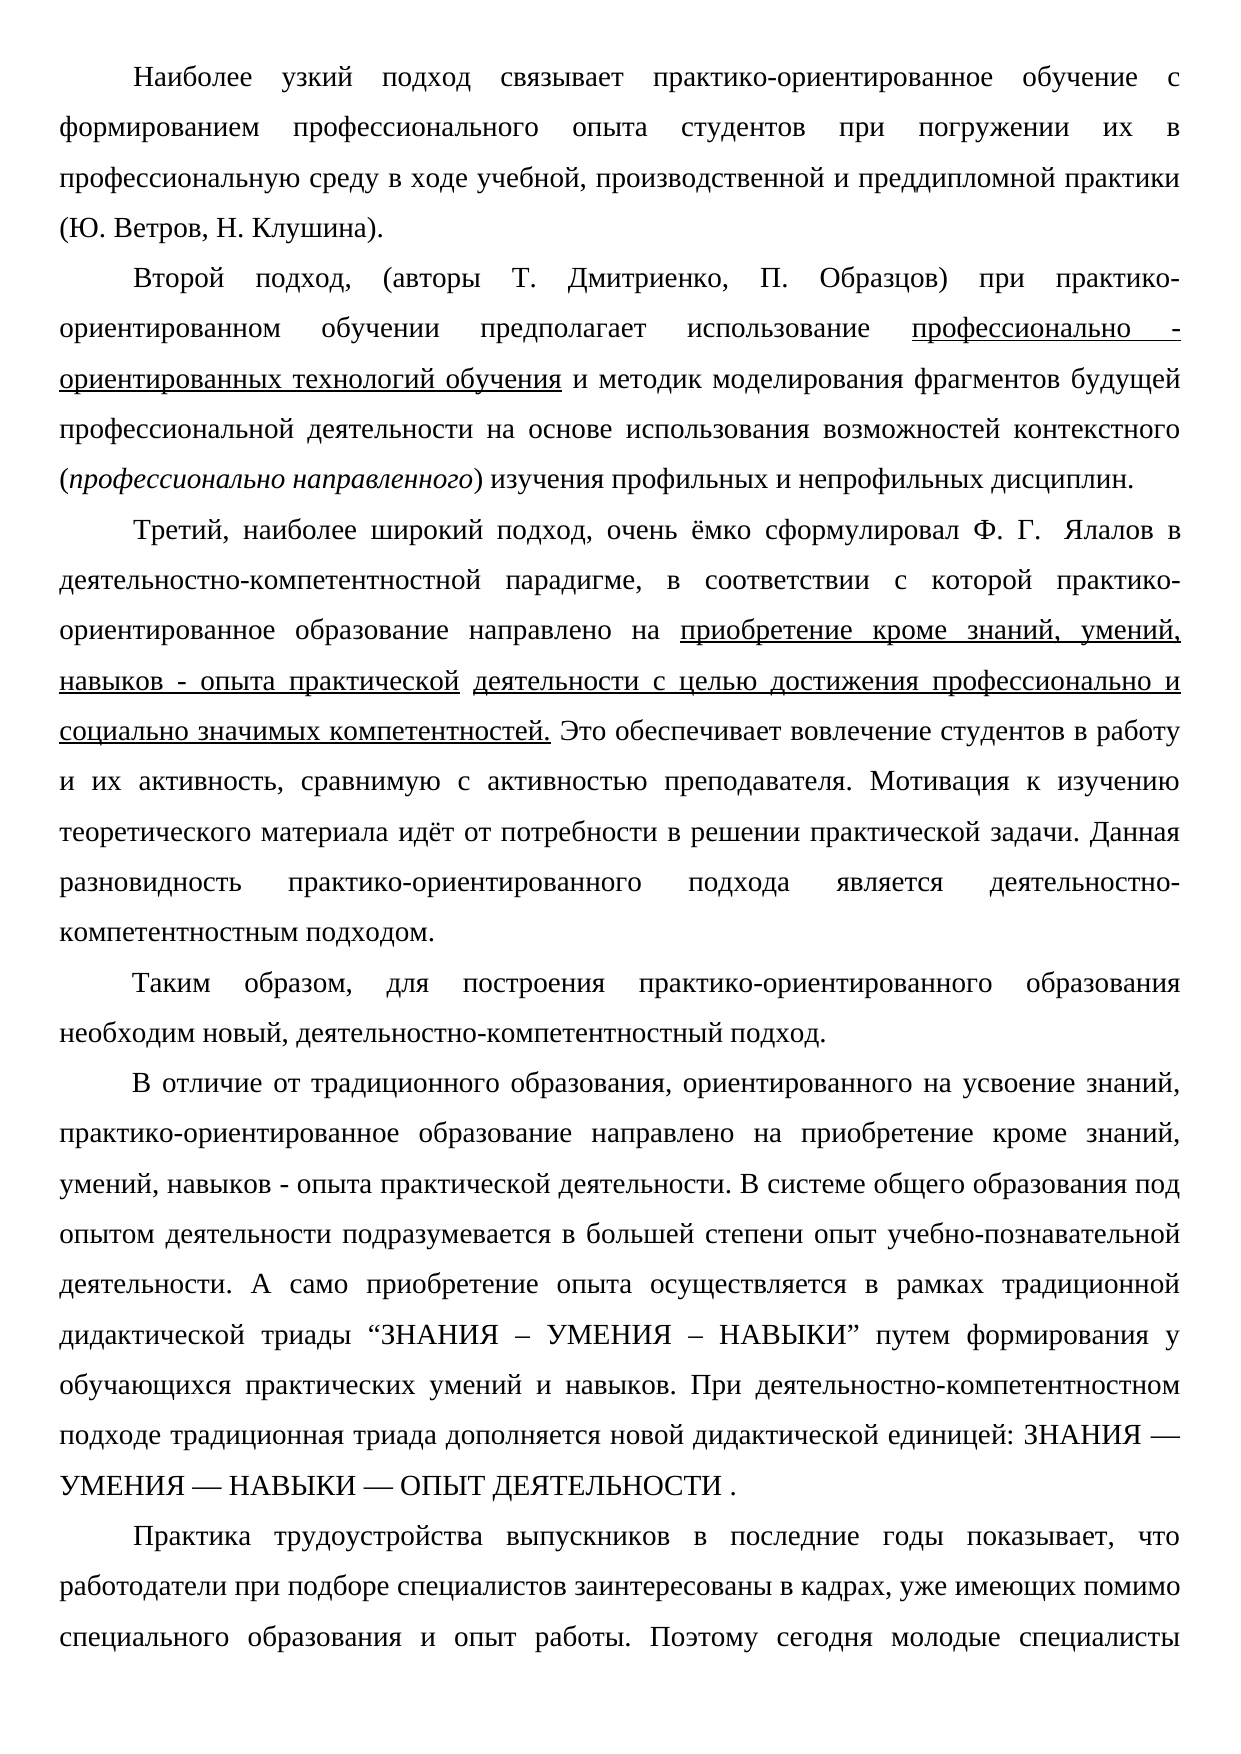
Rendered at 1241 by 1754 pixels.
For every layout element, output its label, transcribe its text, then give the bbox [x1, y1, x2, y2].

text В отличие от традиционного образования, ориентированного на усвоение знаний, практико-ориентированное образование направлено на приобретение кроме знаний, умений, навыков - опыта практической деятельности. В системе общего образования под опытом деятельности подразумевается в большей степени опыт учебно-познавательной деятельности. А само приобретение опыта осуществляется в рамках традиционной дидактической триады “ЗНАНИЯ – УМЕНИЯ – НАВЫКИ” путем формирования у обучающихся практических умений и навыков. При деятельностно-компетентностном подходе традиционная триада дополняется новой дидактической единицей: ЗНАНИЯ — УМЕНИЯ — НАВЫКИ — ОПЫТ ДЕЯТЕЛЬНОСТИ . [59, 1065, 1181, 1501]
text Наиболее узкий подход связывает практико-ориентированное обучение с формированием профессионального опыта студентов при погружении их в профессиональную среду в ходе учебной, производственной и преддипломной практики (Ю. Ветров, Н. Клушина). [59, 59, 1181, 243]
text Таким образом, для построения практико-ориентированного образования необходим новый, деятельностно-компетентностный подход. [59, 965, 1181, 1048]
text Третий, наиболее широкий подход, очень ёмко сформулировал Ф. Г. Ялалов в деятельностно-компетентностной парадигме, в соответствии с которой практико-ориентированное образование направлено на приобретение кроме знаний, умений, навыков - опыта практической деятельности с целью достижения профессионально и социально значимых компетентностей. Это обеспечивает вовлечение студентов в работу и их активность, сравнимую с активностью преподавателя. Мотивация к изучению теоретического материала идёт от потребности в решении практической задачи. Данная разновидность практико-ориентированного подхода является деятельностно-компетентностным подходом. [59, 512, 1181, 948]
text Второй подход, (авторы Т. Дмитриенко, П. Образцов) при практико-ориентированном обучении предполагает использование профессионально - ориентированных технологий обучения и методик моделирования фрагментов будущей профессиональной деятельности на основе использования возможностей контекстного (профессионально направленного) изучения профильных и непрофильных дисциплин. [59, 260, 1181, 495]
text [59, 1518, 1181, 1652]
